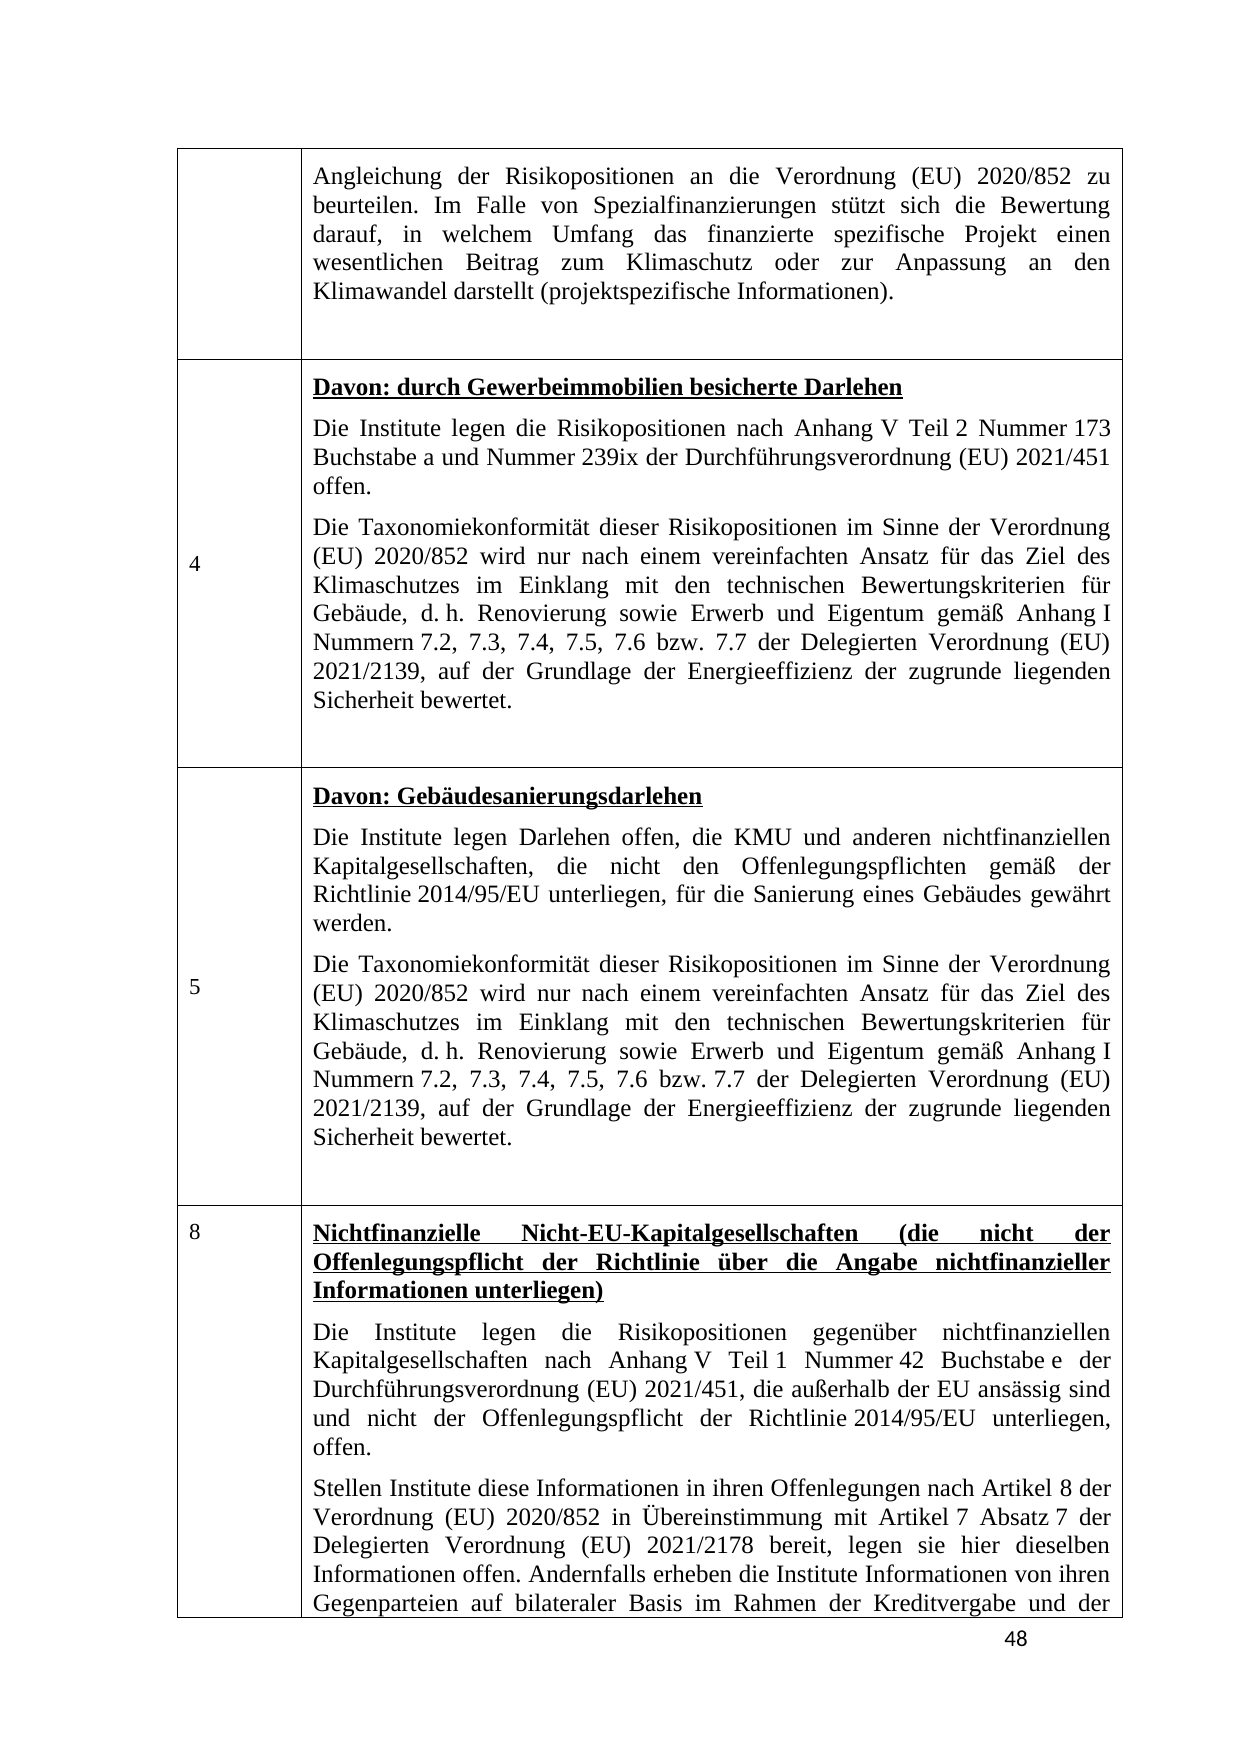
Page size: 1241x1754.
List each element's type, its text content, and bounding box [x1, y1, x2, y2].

table_cell 2 [178, 149, 301, 359]
table_cell 5 [178, 768, 301, 1204]
table_cell 8 [178, 1206, 301, 1617]
table_cell 4 [178, 360, 301, 767]
table_cell Davon: Gebäudesanierungsdarlehen Die Institute legen Darlehen offen, die KMU und anderen nichtfinanziellen Kapitalgesellschaften, die nicht den Offenlegungspflichten gemäß der Richtlinie 2014/95/EU unterliegen, für die Sanierung eines Gebäudes gewährt werden. Die Taxonomiekonformität dieser Risikopositionen im Sinne der Verordnung (EU) 2020/852 wird nur nach einem vereinfachten Ansatz für das Ziel des Klimaschutzes im Einklang mit den technischen Bewertungskriterien für Gebäude, d. h. Renovierung sowie Erwerb und Eigentum gemäß Anhang I Nummern 7.2, 7.3, 7.4, 7.5, 7.6 bzw. 7.7 der Delegierten Verordnung (EU) 2021/2139, auf der Grundlage der Energieeffizienz der zugrunde liegenden Sicherheit bewertet. [302, 768, 1122, 1204]
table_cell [302, 1206, 1122, 1617]
table_cell Davon: durch Gewerbeimmobilien besicherte Darlehen Die Institute legen die Risikopositionen nach Anhang V Teil 2 Nummer 173 Buchstabe a und Nummer 239ix der Durchführungsverordnung (EU) 2021/451 offen. Die Taxonomiekonformität dieser Risikopositionen im Sinne der Verordnung (EU) 2020/852 wird nur nach einem vereinfachten Ansatz für das Ziel des Klimaschutzes im Einklang mit den technischen Bewertungskriterien für Gebäude, d. h. Renovierung sowie Erwerb und Eigentum gemäß Anhang I Nummern 7.2, 7.3, 7.4, 7.5, 7.6 bzw. 7.7 der Delegierten Verordnung (EU) 2021/2139, auf der Grundlage der Energieeffizienz der zugrunde liegenden Sicherheit bewertet. [302, 360, 1122, 767]
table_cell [302, 149, 1122, 359]
